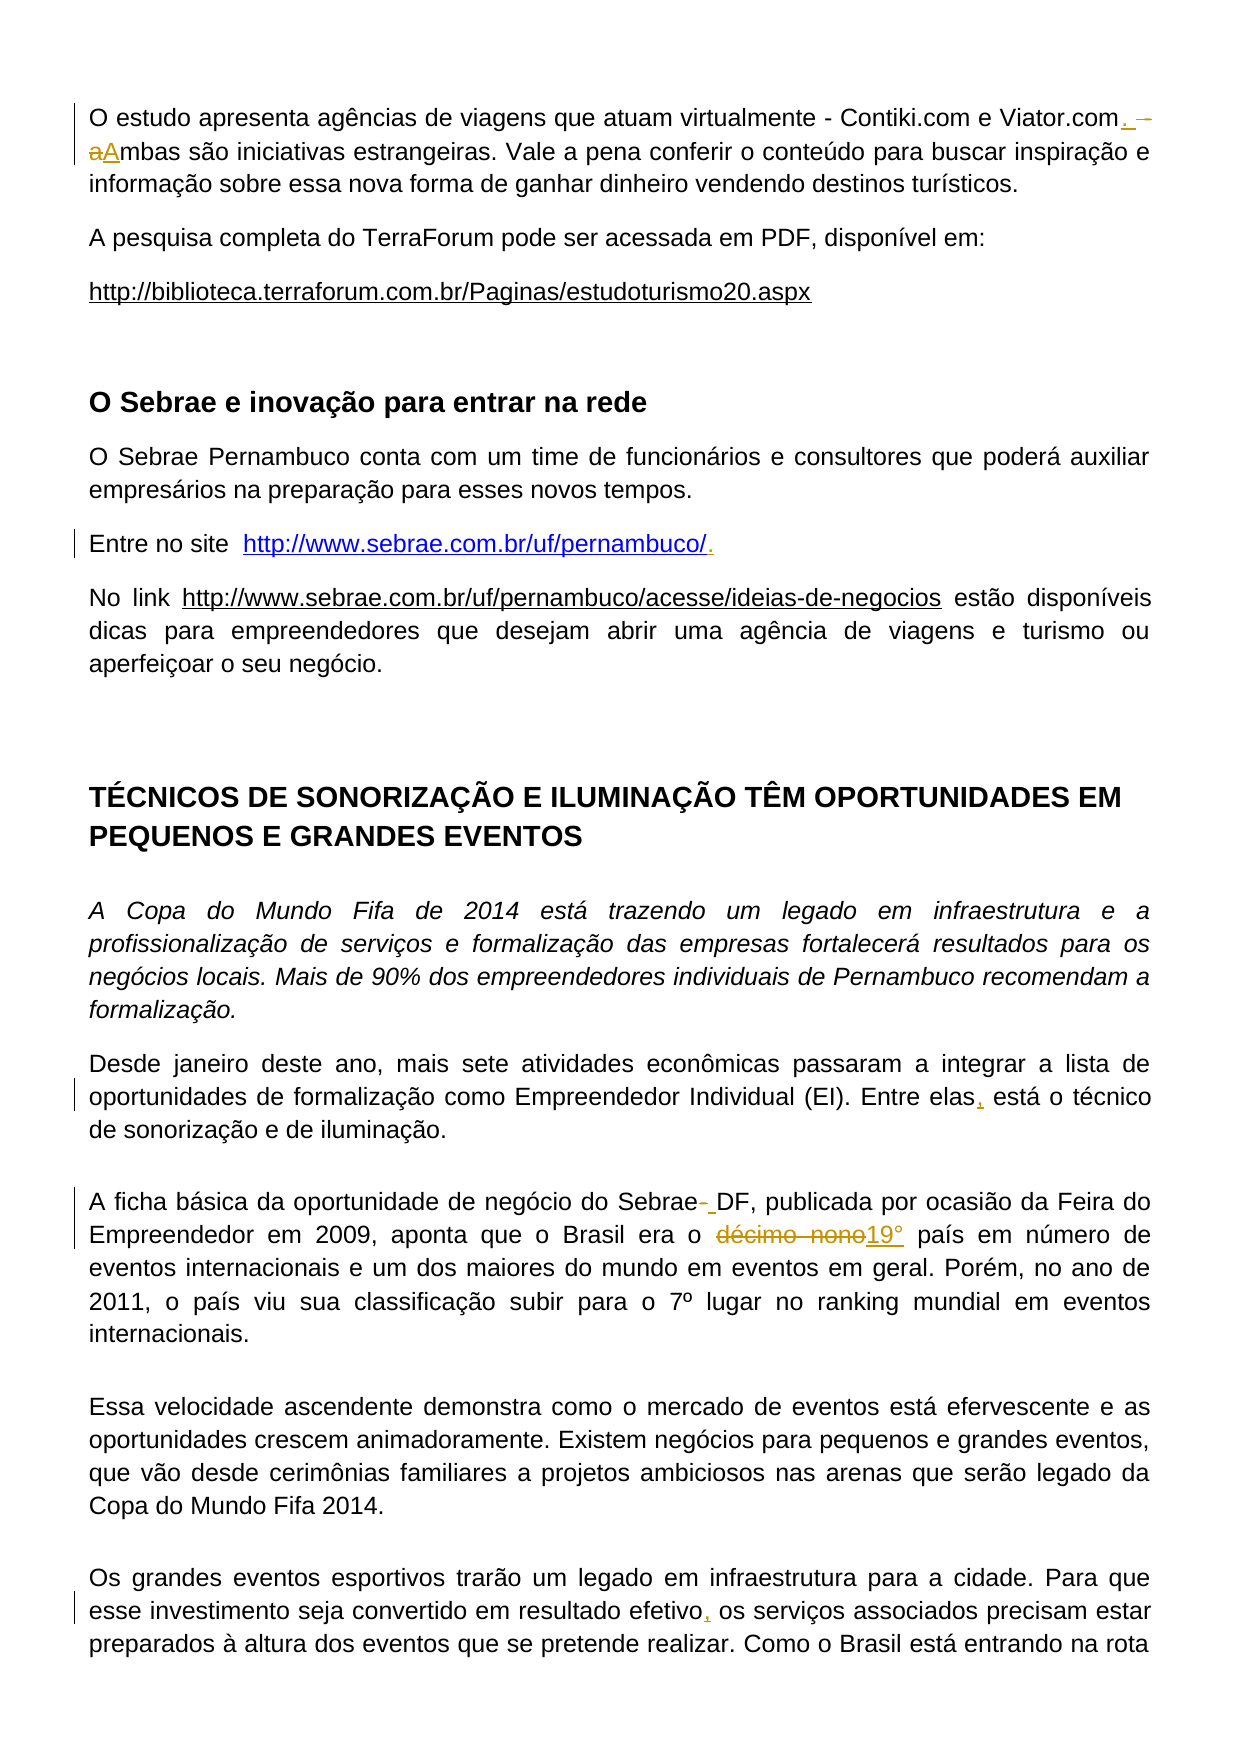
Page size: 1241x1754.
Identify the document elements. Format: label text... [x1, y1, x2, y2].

text http://biblioteca.terraforum.com.br/Paginas/estudoturismo20.aspx [89, 277, 1152, 306]
text Entre no site http://www.sebrae.com.br/uf/pernambuco/ [89, 529, 1152, 557]
text No link http://www.sebrae.com.br/uf/pernambuco/acesse/ideias-de-negocios estão disponíveis dicas para empreendedores que desejam abrir uma agência de viagens e turismo ou aperfeiçoar o seu negócio. [89, 583, 1152, 677]
text A Copa do Mundo Fifa de 2014 está trazendo um legado em infraestrutura e a profissionalização de serviços e formalização das empresas fortalecerá resultados para os negócios locais. Mais de 90% dos empreendedores individuais de Pernambuco recomendam a formalização. [89, 896, 1152, 1024]
text O Sebrae e inovação para entrar na rede [89, 385, 1152, 418]
text A pesquisa completa do TerraForum pode ser acessada em PDF, disponível em: [89, 223, 1152, 252]
text TÉCNICOS DE SONORIZAÇÃO E ILUMINAÇÃO TÊM OPORTUNIDADES EM PEQUENOS E GRANDES EVENTOS [89, 780, 1152, 852]
text Desde janeiro deste ano, mais sete atividades econômicas passaram a integrar a lista de oportunidades de formalização como Empreendedor Individual (EI). Entre elas está o técnico de sonorização e de iluminação. [89, 1049, 1152, 1144]
text O estudo apresenta agências de viagens que atuam virtualmente - Contiki.com e Viator.commbas são iniciativas estrangeiras. Vale a pena conferir o conteúdo para buscar inspiração e informação sobre essa nova forma de ganhar dinheiro vendendo destinos turísticos. [89, 103, 1152, 198]
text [89, 1563, 1152, 1657]
text A ficha básica da oportunidade de negócio do SebraeDF, publicada por ocasião da Feira do Empreendedor em 2009, aponta que o Brasil era o país em número de eventos internacionais e um dos maiores do mundo em eventos em geral. Porém, no ano de 2011, o país viu sua classificação subir para o 7º lugar no ranking mundial em eventos internacionais. [89, 1187, 1152, 1348]
text O Sebrae Pernambuco conta com um time de funcionários e consultores que poderá auxiliar empresários na preparação para esses novos tempos. [89, 442, 1152, 504]
text Essa velocidade ascendente demonstra como o mercado de eventos está efervescente e as oportunidades crescem animadoramente. Existem negócios para pequenos e grandes eventos, que vão desde cerimônias familiares a projetos ambiciosos nas arenas que serão legado da Copa do Mundo Fifa 2014. [89, 1392, 1152, 1519]
